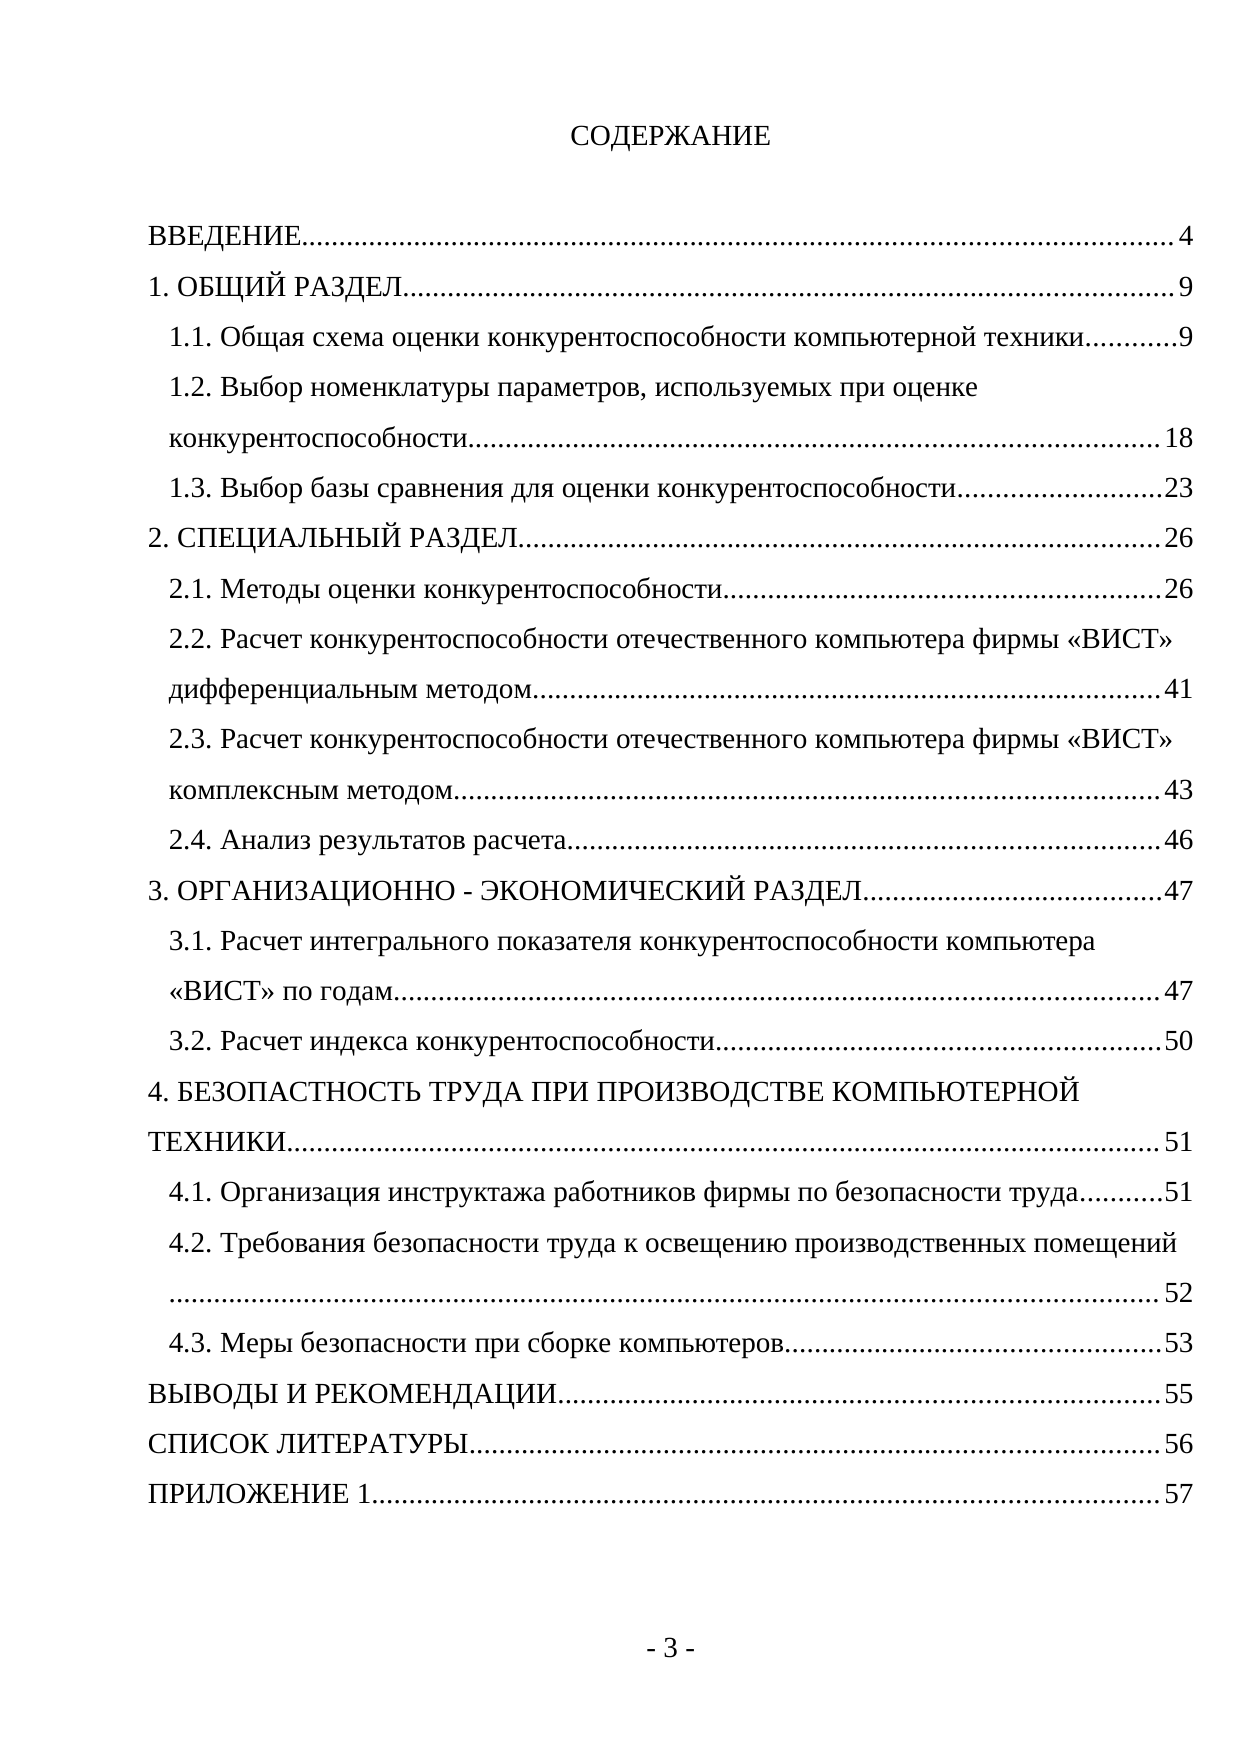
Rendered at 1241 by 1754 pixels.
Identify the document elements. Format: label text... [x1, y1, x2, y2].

text 4.2. Требования безопасности труда к освещению производственных помещений [168, 1225, 1193, 1309]
text ПРИЛОЖЕНИЕ 1 [148, 1477, 1193, 1510]
text СПИСОК ЛИТЕРАТУРЫ [148, 1426, 1193, 1460]
text 3.2. Расчет индекса конкурентоспособности [168, 1024, 1193, 1057]
text СОДЕРЖАНИЕ [148, 118, 1193, 152]
text 1.3. Выбор базы сравнения для оценки конкурентоспособности [168, 470, 1193, 504]
text 4.3. Меры безопасности при сборке компьютеров [168, 1326, 1193, 1359]
text ВЫВОДЫ И РЕКОМЕНДАЦИИ [148, 1376, 1193, 1409]
text 4.1. Организация инструктажа работников фирмы по безопасности труда [168, 1175, 1193, 1208]
text 1.1. Общая схема оценки конкурентоспособности компьютерной техники [168, 319, 1193, 353]
text 2. СПЕЦИАЛЬНЫЙ РАЗДЕЛ [148, 521, 1193, 554]
text 1. ОБЩИЙ РАЗДЕЛ [148, 269, 1193, 303]
text 3.1. Расчет интегрального показателя конкурентоспособности компьютера «ВИСТ» по годам [168, 923, 1193, 1007]
text 2.3. Расчет конкурентоспособности отечественного компьютера фирмы «ВИСТ» комплексным методом. [168, 722, 1193, 806]
text 1.2. Выбор номенклатуры параметров, используемых при оценке конкурентоспособности [168, 370, 1193, 453]
text 3. ОРГАНИЗАЦИОННО - ЭКОНОМИЧЕСКИЙ РАЗДЕЛ [148, 873, 1193, 906]
text 2.2. Расчет конкурентоспособности отечественного компьютера фирмы «ВИСТ» дифференциальным методом [168, 621, 1193, 705]
text 2.4. Анализ результатов расчета [168, 822, 1193, 856]
text ВВЕДЕНИЕ [148, 219, 1193, 252]
text 2.1. Методы оценки конкурентоспособности [168, 571, 1193, 604]
text 4. БЕЗОПАСТНОСТЬ ТРУДА ПРИ ПРОИЗВОДСТВЕ КОМПЬЮТЕРНОЙ ТЕХНИКИ [148, 1074, 1193, 1158]
